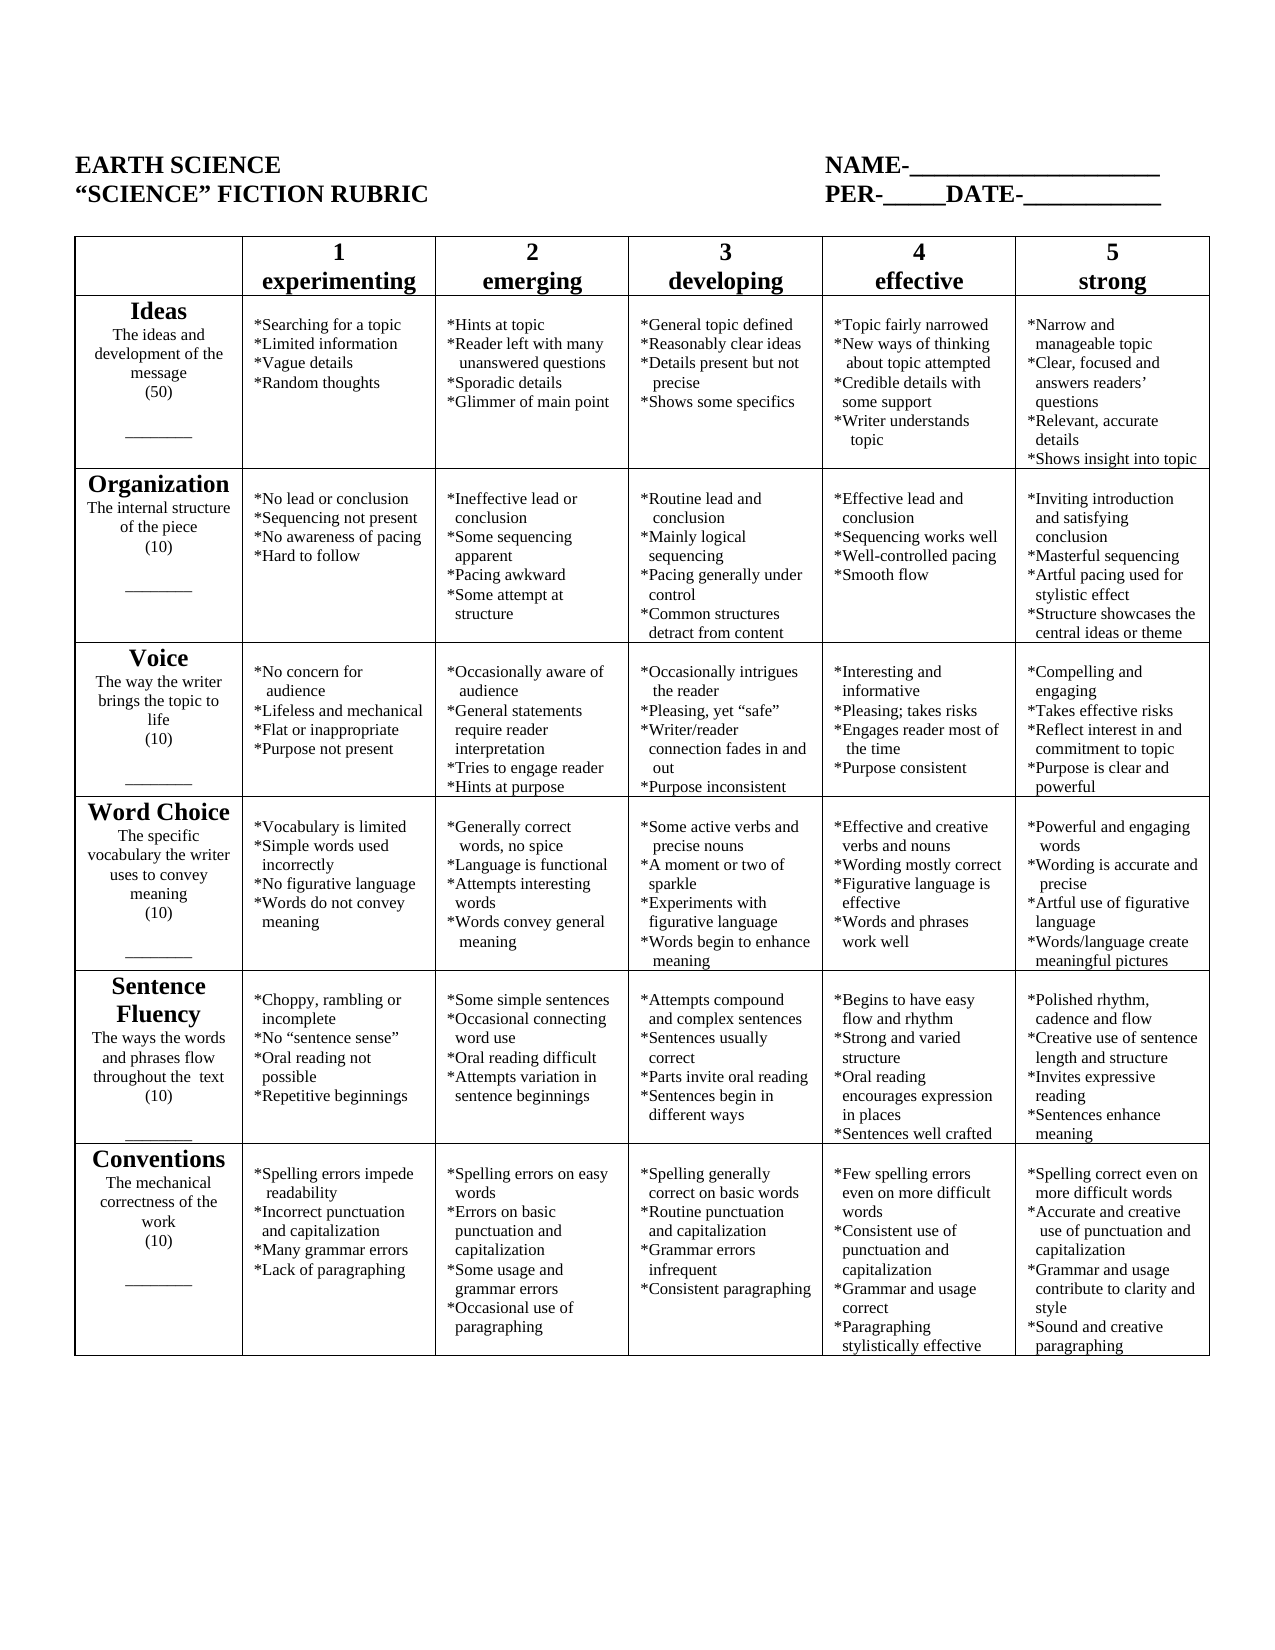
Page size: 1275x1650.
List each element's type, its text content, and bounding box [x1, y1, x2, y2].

table_cell *Spelling errors impede readability *Incorrect punctuation and capitalization *Many grammar errors *Lack of paragraphing [243, 1144, 435, 1355]
table_cell *No lead or conclusion *Sequencing not present *No awareness of pacing *Hard to follow [243, 469, 435, 642]
table_cell *Vocabulary is limited *Simple words used incorrectly *No figurative language *Words do not convey meaning [243, 797, 435, 970]
table_cell Organization The internal structure of the piece (10) ________ [76, 469, 242, 642]
table_cell *Effective lead and conclusion *Sequencing works well *Well-controlled pacing *Smooth flow [823, 469, 1015, 642]
table_header [76, 237, 242, 295]
table_cell *Hints at topic *Reader left with many unanswered questions *Sporadic details *Glimmer of main point [436, 296, 628, 468]
table_cell *Effective and creative verbs and nouns *Wording mostly correct *Figurative language is effective *Words and phrases work well [823, 797, 1015, 970]
table_header 2 emerging [436, 237, 628, 295]
table_cell *Attempts compound and complex sentences *Sentences usually correct *Parts invite oral reading *Sentences begin in different ways [629, 971, 822, 1143]
text “SCIENCE” FICTION RUBRIC PER-_____DATE-___________ [75, 179, 1275, 207]
table_cell *Inviting introduction and satisfying conclusion *Masterful sequencing *Artful pacing used for stylistic effect *Structure showcases the central ideas or theme [1016, 469, 1209, 642]
table_header 1 experimenting [243, 237, 435, 295]
table_cell *General topic defined *Reasonably clear ideas *Details present but not precise *Shows some specifics [629, 296, 822, 468]
table_cell Sentence Fluency The ways the words and phrases flow throughout the text (10) ________ [76, 971, 242, 1143]
table_cell *Spelling generally correct on basic words *Routine punctuation and capitalization *Grammar errors infrequent *Consistent paragraphing [629, 1144, 822, 1355]
table_cell *Spelling correct even on more difficult words *Accurate and creative use of punctuation and capitalization *Grammar and usage contribute to clarity and style *Sound and creative paragraphing [1016, 1144, 1209, 1355]
table_cell *Powerful and engaging words *Wording is accurate and precise *Artful use of figurative language *Words/language create meaningful pictures [1016, 797, 1209, 970]
table_cell *No concern for audience *Lifeless and mechanical *Flat or inappropriate *Purpose not present [243, 643, 435, 796]
table_header 5 strong [1016, 237, 1209, 295]
table_cell *Generally correct words, no spice *Language is functional *Attempts interesting words *Words convey general meaning [436, 797, 628, 970]
table_cell *Ineffective lead or conclusion *Some sequencing apparent *Pacing awkward *Some attempt at structure [436, 469, 628, 642]
table_cell *Begins to have easy flow and rhythm *Strong and varied structure *Oral reading encourages expression in places *Sentences well crafted [823, 971, 1015, 1143]
text EARTH SCIENCE NAME-____________________ [75, 150, 1209, 179]
table_cell Word Choice The specific vocabulary the writer uses to convey meaning (10) ________ [76, 797, 242, 970]
table_cell *Occasionally aware of audience *General statements require reader interpretation *Tries to engage reader *Hints at purpose [436, 643, 628, 796]
table_cell *Choppy, rambling or incomplete *No “sentence sense” *Oral reading not possible *Repetitive beginnings [243, 971, 435, 1143]
table_header 4 effective [823, 237, 1015, 295]
table_cell *Topic fairly narrowed *New ways of thinking about topic attempted *Credible details with some support *Writer understands topic [823, 296, 1015, 468]
table_cell *Some simple sentences *Occasional connecting word use *Oral reading difficult *Attempts variation in sentence beginnings [436, 971, 628, 1143]
table_cell *Occasionally intrigues the reader *Pleasing, yet “safe” *Writer/reader connection fades in and out *Purpose inconsistent [629, 643, 822, 796]
table_cell *Few spelling errors even on more difficult words *Consistent use of punctuation and capitalization *Grammar and usage correct *Paragraphing stylistically effective [823, 1144, 1015, 1355]
table_cell *Searching for a topic *Limited information *Vague details *Random thoughts [243, 296, 435, 468]
table_cell Conventions The mechanical correctness of the work (10) ________ [76, 1144, 242, 1355]
table_cell Voice The way the writer brings the topic to life (10) ________ [76, 643, 242, 796]
table_cell *Narrow and manageable topic *Clear, focused and answers readers’ questions *Relevant, accurate details *Shows insight into topic [1016, 296, 1209, 468]
table_cell *Spelling errors on easy words *Errors on basic punctuation and capitalization *Some usage and grammar errors *Occasional use of paragraphing [436, 1144, 628, 1355]
table_cell *Some active verbs and precise nouns *A moment or two of sparkle *Experiments with figurative language *Words begin to enhance meaning [629, 797, 822, 970]
table_cell *Interesting and informative *Pleasing; takes risks *Engages reader most of the time *Purpose consistent [823, 643, 1015, 796]
table_cell *Polished rhythm, cadence and flow *Creative use of sentence length and structure *Invites expressive reading *Sentences enhance meaning [1016, 971, 1209, 1143]
table_header 3 developing [629, 237, 822, 295]
table_cell *Routine lead and conclusion *Mainly logical sequencing *Pacing generally under control *Common structures detract from content [629, 469, 822, 642]
table_cell Ideas The ideas and development of the message (50) ________ [76, 296, 242, 468]
table_cell *Compelling and engaging *Takes effective risks *Reflect interest in and commitment to topic *Purpose is clear and powerful [1016, 643, 1209, 796]
